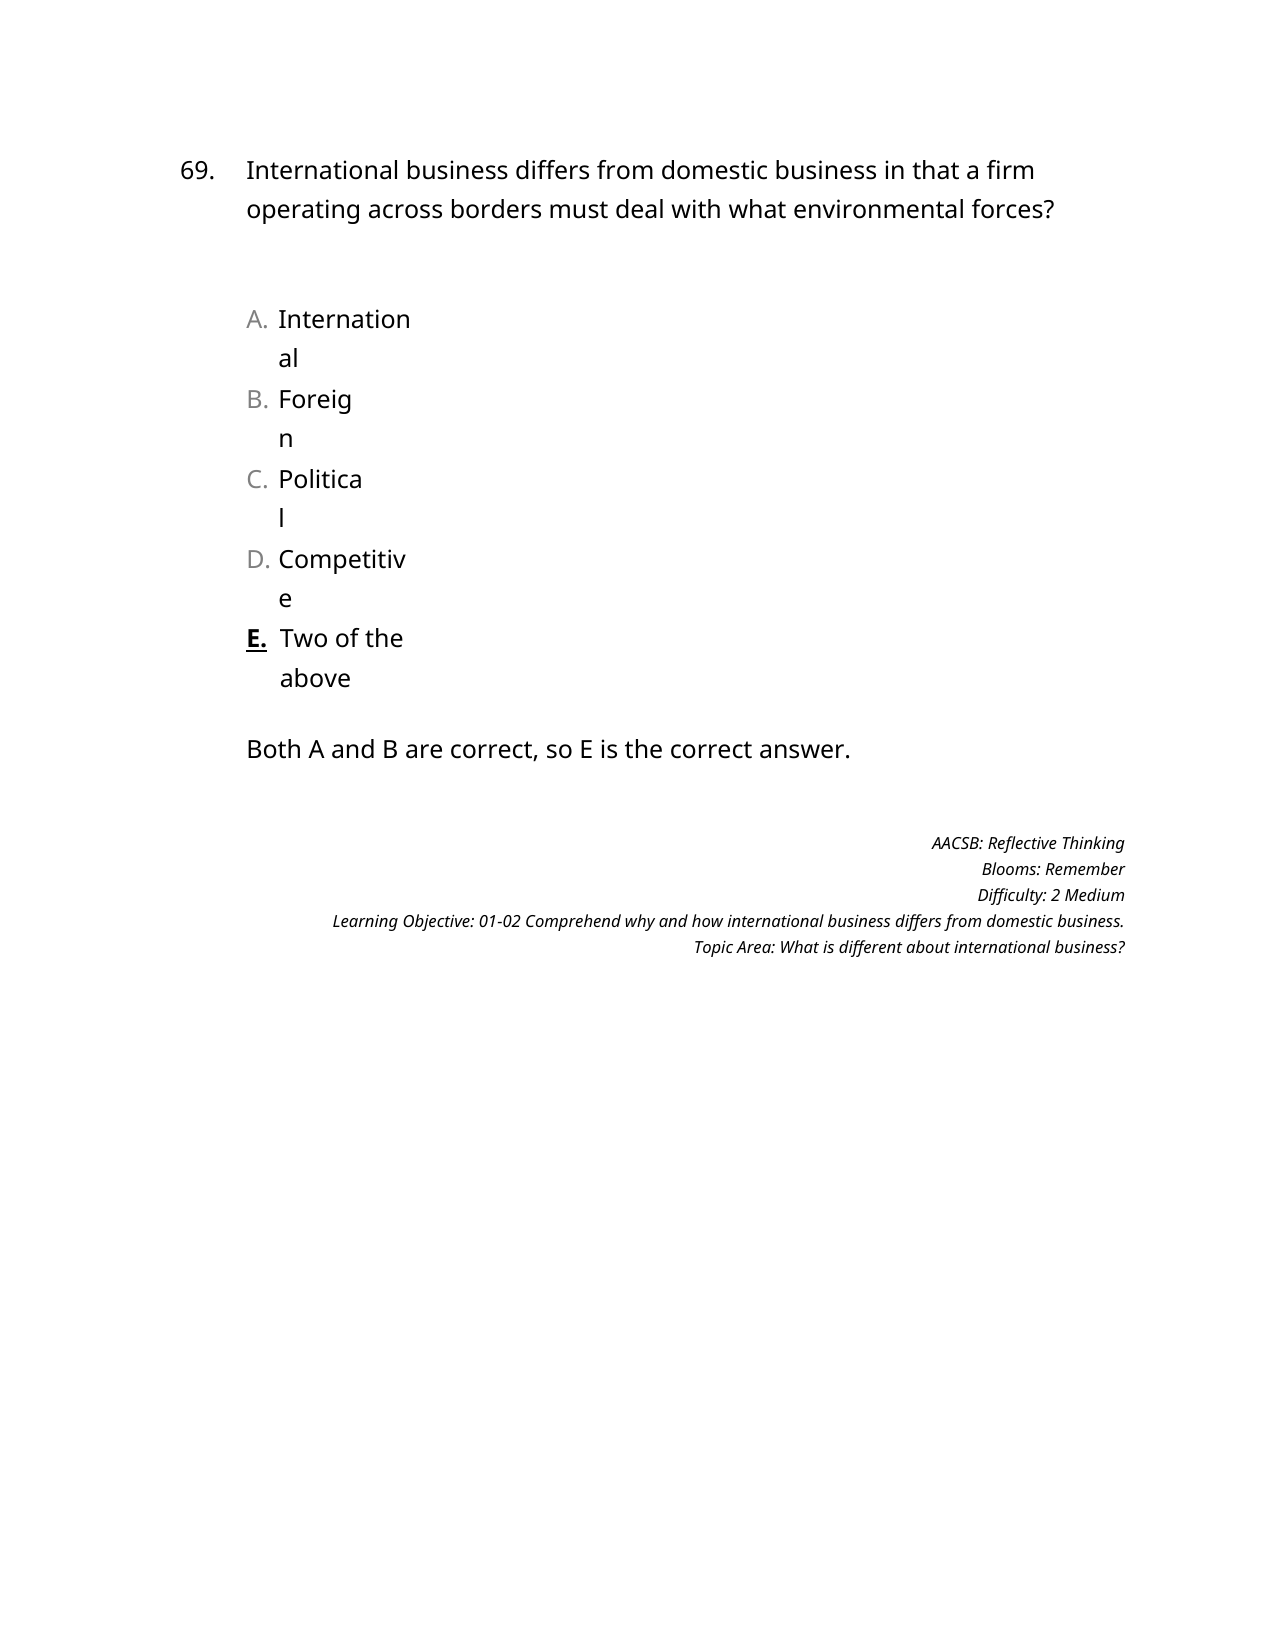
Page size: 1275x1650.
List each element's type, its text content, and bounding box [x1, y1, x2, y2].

table_header International business differs from domestic business in that a firm operating across borders must deal with what environmental forces? Both A and B are correct, so E is the correct answer. [246, 153, 1125, 803]
table_header AACSB: Reflective Thinking Blooms: Remember Difficulty: 2 Medium Learning Objective: 01-02 Comprehend why and how international business differs from domestic business. Topic Area: What is different about international business? [180, 832, 1125, 995]
table_header 69. [180, 153, 246, 803]
